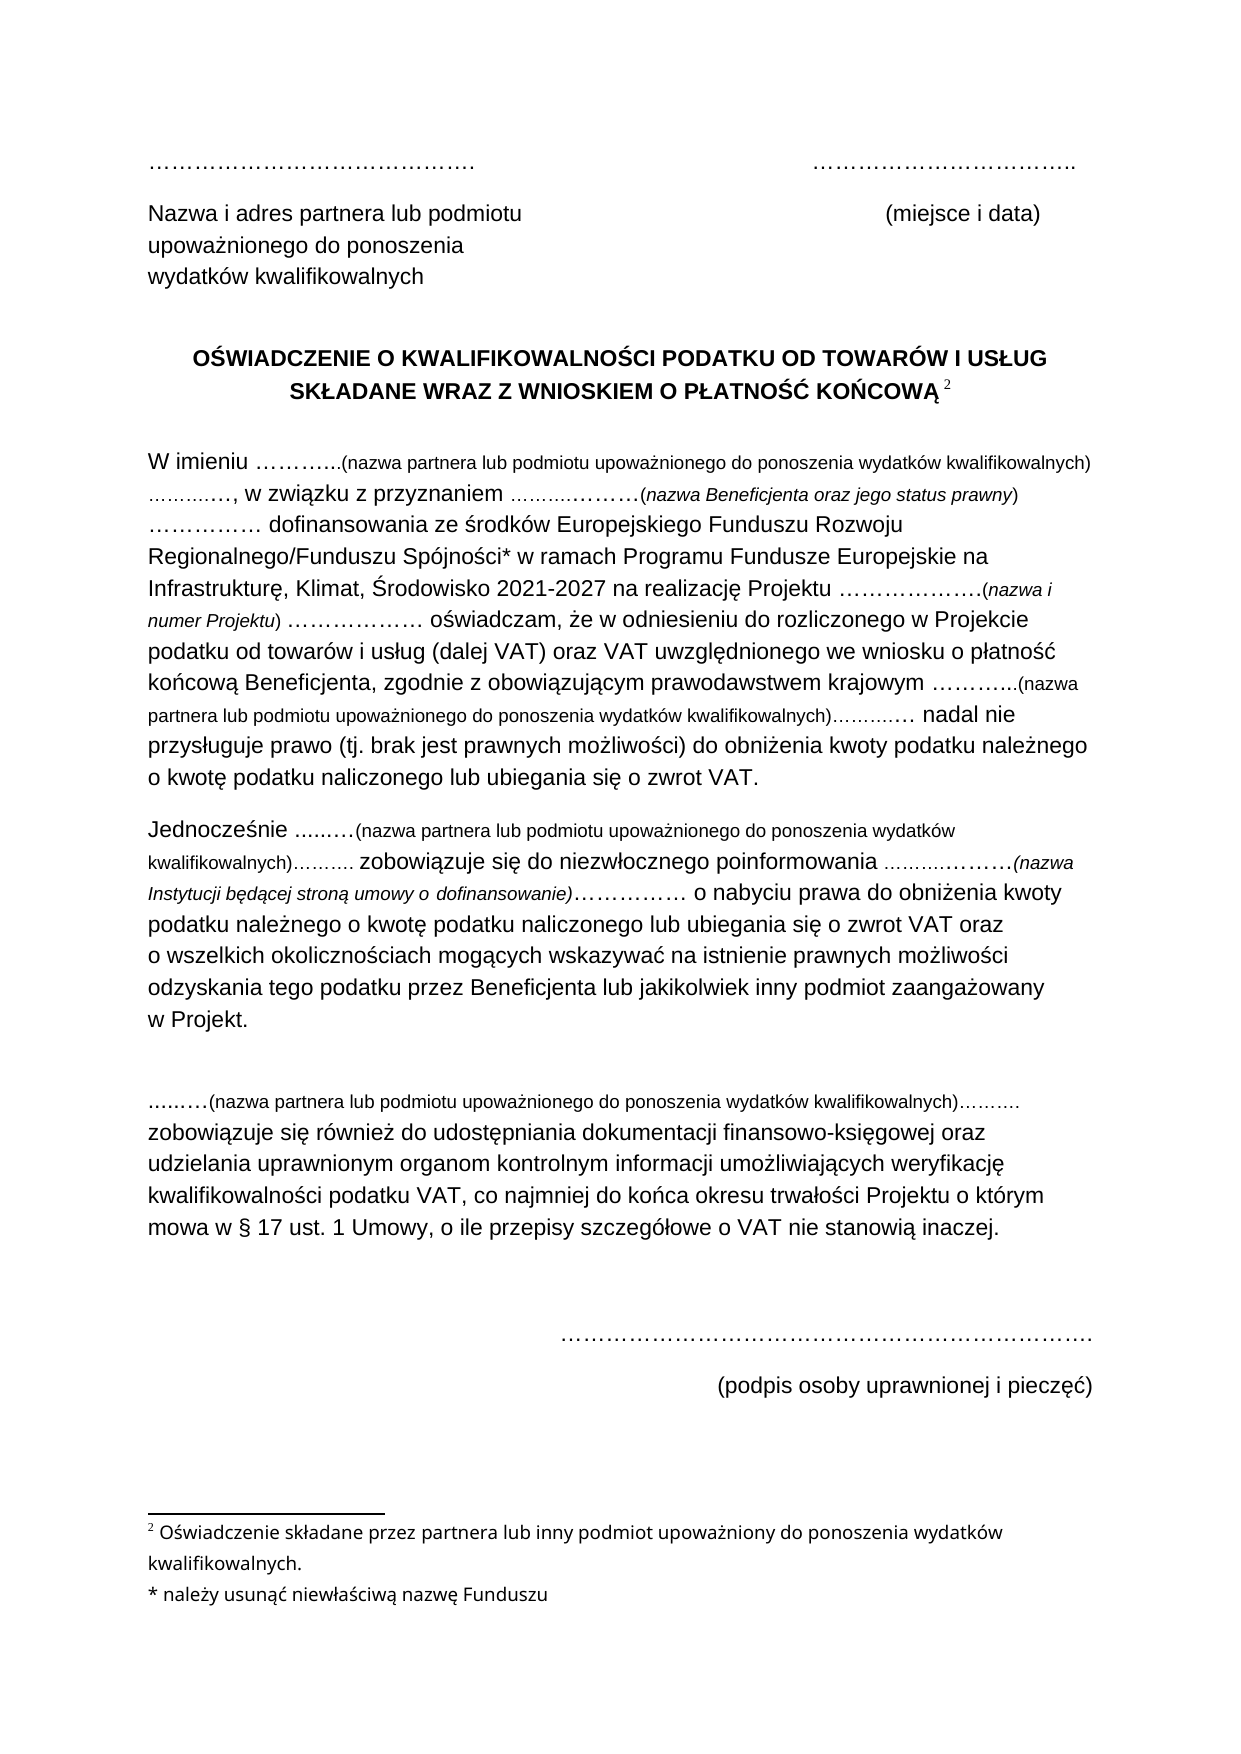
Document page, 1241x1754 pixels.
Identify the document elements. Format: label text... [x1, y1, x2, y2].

text W imieniu ………...(nazwa partnera lub podmiotu upoważnionego do ponoszenia wydatków kwalifikowalnych)……….…, w związku z przyznaniem ……….………(nazwa Beneficjenta oraz jego status prawny)…………… dofinansowania ze środków Europejskiego Funduszu Rozwoju Regionalnego/Funduszu Spójności* w ramach Programu Fundusze Europejskie na Infrastrukturę, Klimat, Środowisko 2021-2027 na realizację Projektu ……………….(nazwa i numer Projektu) ……………… oświadczam, że w odniesieniu do rozliczonego w Projekcie podatku od towarów i usług (dalej VAT) oraz VAT uwzględnionego we wniosku o płatność końcową Beneficjenta, zgodnie z obowiązującym prawodawstwem krajowym ………...(nazwa partnera lub podmiotu upoważnionego do ponoszenia wydatków kwalifikowalnych)……….… nadal nie przysługuje prawo (tj. brak jest prawnych możliwości) do obniżenia kwoty podatku należnego o kwotę podatku naliczonego lub ubiegania się o zwrot VAT. [148, 448, 1093, 790]
text ……………………………………………………………. [148, 1320, 1093, 1346]
text Jednocześnie ......…(nazwa partnera lub podmiotu upoważnionego do ponoszenia wydatków kwalifikowalnych)………. zobowiązuje się do niezwłocznego poinformowania ……….………(nazwa Instytucji będącej stroną umowy o dofinansowanie)…………… o nabyciu prawa do obniżenia kwoty podatku należnego o kwotę podatku naliczonego lub ubiegania się o zwrot VAT oraz o wszelkich okolicznościach mogących wskazywać na istnienie prawnych możliwości odzyskania tego podatku przez Beneficjenta lub jakikolwiek inny podmiot zaangażowany w Projekt. [148, 816, 1093, 1032]
text ……………………………………. …………………………….. [148, 148, 1093, 174]
text OŚWIADCZENIE O KWALIFIKOWALNOŚCI PODATKU OD TOWARÓW I USŁUG SKŁADANE WRAZ Z WNIOSKIEM O PŁATNOŚĆ KOŃCOWĄ [148, 345, 1093, 405]
text (podpis osoby uprawnionej i pieczęć) [148, 1372, 1093, 1399]
text Nazwa i adres partnera lub podmiotu (miejsce i data) upoważnionego do ponoszenia wydatków kwalifikowalnych [148, 200, 1093, 289]
text ......…(nazwa partnera lub podmiotu upoważnionego do ponoszenia wydatków kwalifikowalnych)………. zobowiązuje się również do udostępniania dokumentacji finansowo-księgowej oraz udzielania uprawnionym organom kontrolnym informacji umożliwiających weryfikację kwalifikowalności podatku VAT, co najmniej do końca okresu trwałości Projektu o którym mowa w § 17 ust. 1 Umowy, o ile przepisy szczegółowe o VAT nie stanowią inaczej. [148, 1087, 1093, 1240]
